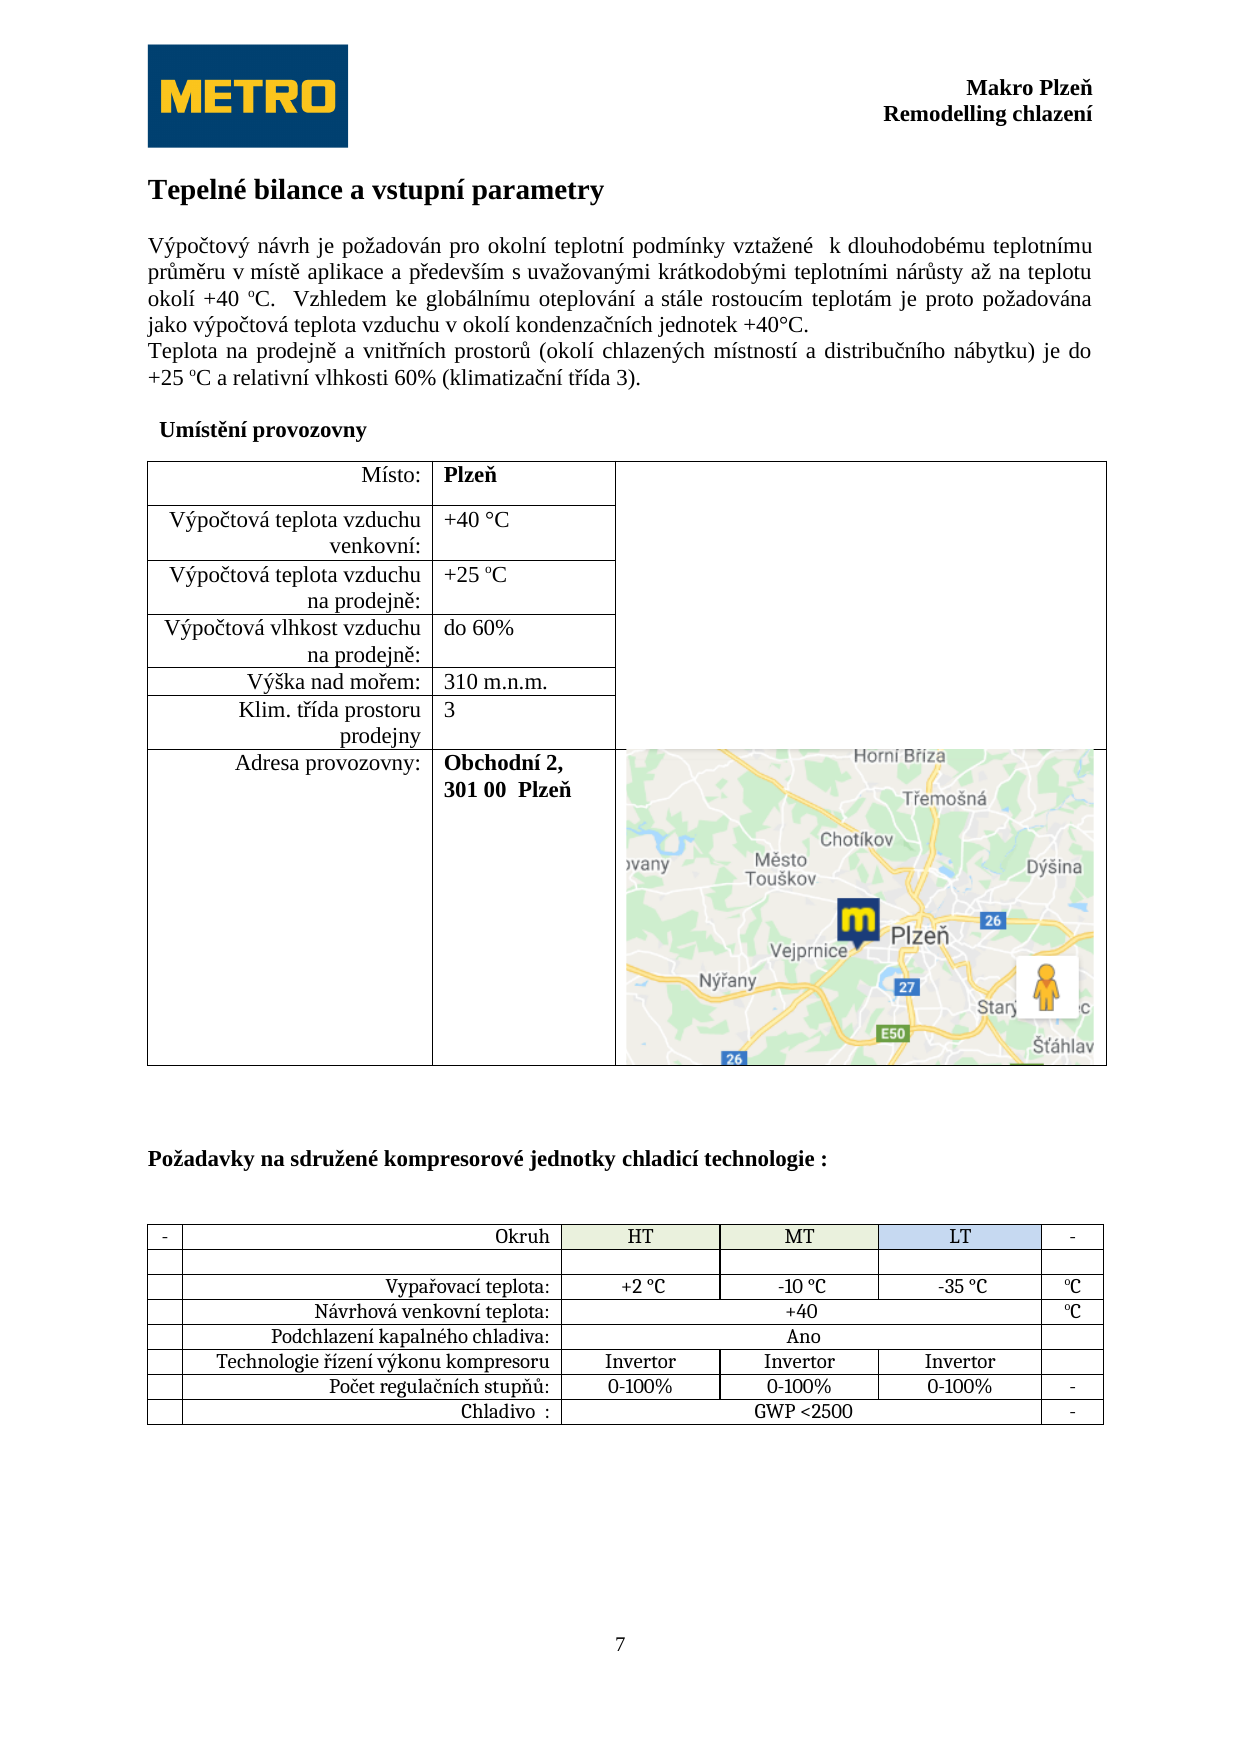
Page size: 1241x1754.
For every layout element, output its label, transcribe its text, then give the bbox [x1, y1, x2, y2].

table_header LT [879, 1225, 1041, 1249]
text Výpočtový návrh je požadován pro okolní teplotní podmínky vztažené k dlouhodobému teplotnímu průměru v místě aplikace a především s uvažovanými krátkodobými teplotními nárůsty až na teplotu okolí +40 oC. Vzhledem ke globálnímu oteplování a stále rostoucím teplotám je proto požadována jako výpočtová teplota vzduchu v okolí kondenzačních jednotek +40°C. [148, 232, 1093, 337]
table_header MT [721, 1225, 878, 1249]
table_cell Adresa provozovny: [148, 750, 432, 1064]
table_cell Počet regulačních stupňů: [183, 1375, 561, 1399]
table_cell - [1042, 1400, 1103, 1424]
table_cell [1042, 1350, 1103, 1374]
table_cell [1042, 1250, 1103, 1274]
table_cell Klim. třída prostoru prodejny [148, 696, 432, 748]
table_cell 0-100% [879, 1375, 1041, 1399]
picture [626, 749, 1094, 1065]
table_cell - [1042, 1375, 1103, 1399]
table_cell [879, 1250, 1041, 1274]
table_cell Návrhová venkovní teplota: [183, 1300, 561, 1324]
table_cell [148, 1350, 182, 1374]
table_cell GWP <2500 [562, 1400, 1041, 1424]
table_cell 310 m.n.m. [433, 668, 615, 695]
table_cell 0-100% [562, 1375, 719, 1399]
table_cell [148, 1375, 182, 1399]
table_header Okruh [183, 1225, 561, 1249]
table_cell Invertor [879, 1350, 1041, 1374]
table_cell [1094, 750, 1106, 1064]
table_cell Vypařovací teplota: [183, 1275, 561, 1299]
table_cell [721, 1250, 878, 1274]
table_cell [1042, 1325, 1103, 1349]
table_cell +40 °C [433, 506, 615, 560]
table_cell Chladivo : [183, 1400, 561, 1424]
table_header - [1042, 1225, 1103, 1249]
table_cell [148, 1325, 182, 1349]
table_cell +2 °C [562, 1275, 719, 1299]
table_header HT [562, 1225, 719, 1249]
table_cell +40 [562, 1300, 1041, 1324]
table_cell 0-100% [721, 1375, 878, 1399]
table_cell Technologie řízení výkonu kompresoru [183, 1350, 561, 1374]
table_cell Výška nad mořem: [148, 668, 432, 695]
table_cell [148, 1275, 182, 1299]
table_cell oC [1042, 1275, 1103, 1299]
table_cell -10 °C [721, 1275, 878, 1299]
table_cell Výpočtová vlhkost vzduchu na prodejně: [148, 615, 432, 667]
table_cell [148, 1300, 182, 1324]
table_cell 3 [433, 696, 615, 748]
table_cell Plzeň [433, 462, 615, 505]
table_cell oC [1042, 1300, 1103, 1324]
table_cell [148, 1400, 182, 1424]
table_cell Obchodní 2, 301 00 Plzeň [433, 750, 615, 1064]
picture [147, 44, 349, 148]
table_cell [148, 1250, 182, 1274]
table_cell Ano [562, 1325, 1041, 1349]
table_cell Invertor [721, 1350, 878, 1374]
table_cell +25 oC [433, 561, 615, 613]
subtitle Tepelné bilance a vstupní parametry [148, 172, 1093, 206]
text Požadavky na sdružené kompresorové jednotky chladicí technologie : [148, 1144, 1093, 1171]
table_cell Invertor [562, 1350, 719, 1374]
table_header - [148, 1225, 182, 1249]
table_cell [616, 750, 626, 1064]
table_cell -35 °C [879, 1275, 1041, 1299]
table_cell do 60% [433, 615, 615, 667]
table_cell Výpočtová teplota vzduchu na prodejně: [148, 561, 432, 613]
table_header Umístění provozovny [148, 416, 1106, 461]
table_cell [616, 462, 1106, 748]
text Teplota na prodejně a vnitřních prostorů (okolí chlazených místností a distribučního nábytku) je do +25 oC a relativní vlhkosti 60% (klimatizační třída 3). [148, 337, 1093, 390]
table_cell Podchlazení kapalného chladiva: [183, 1325, 561, 1349]
table_cell Výpočtová teplota vzduchu venkovní: [148, 506, 432, 560]
table_cell [562, 1250, 719, 1274]
table_cell [183, 1250, 561, 1274]
table_cell Místo: [148, 462, 432, 505]
